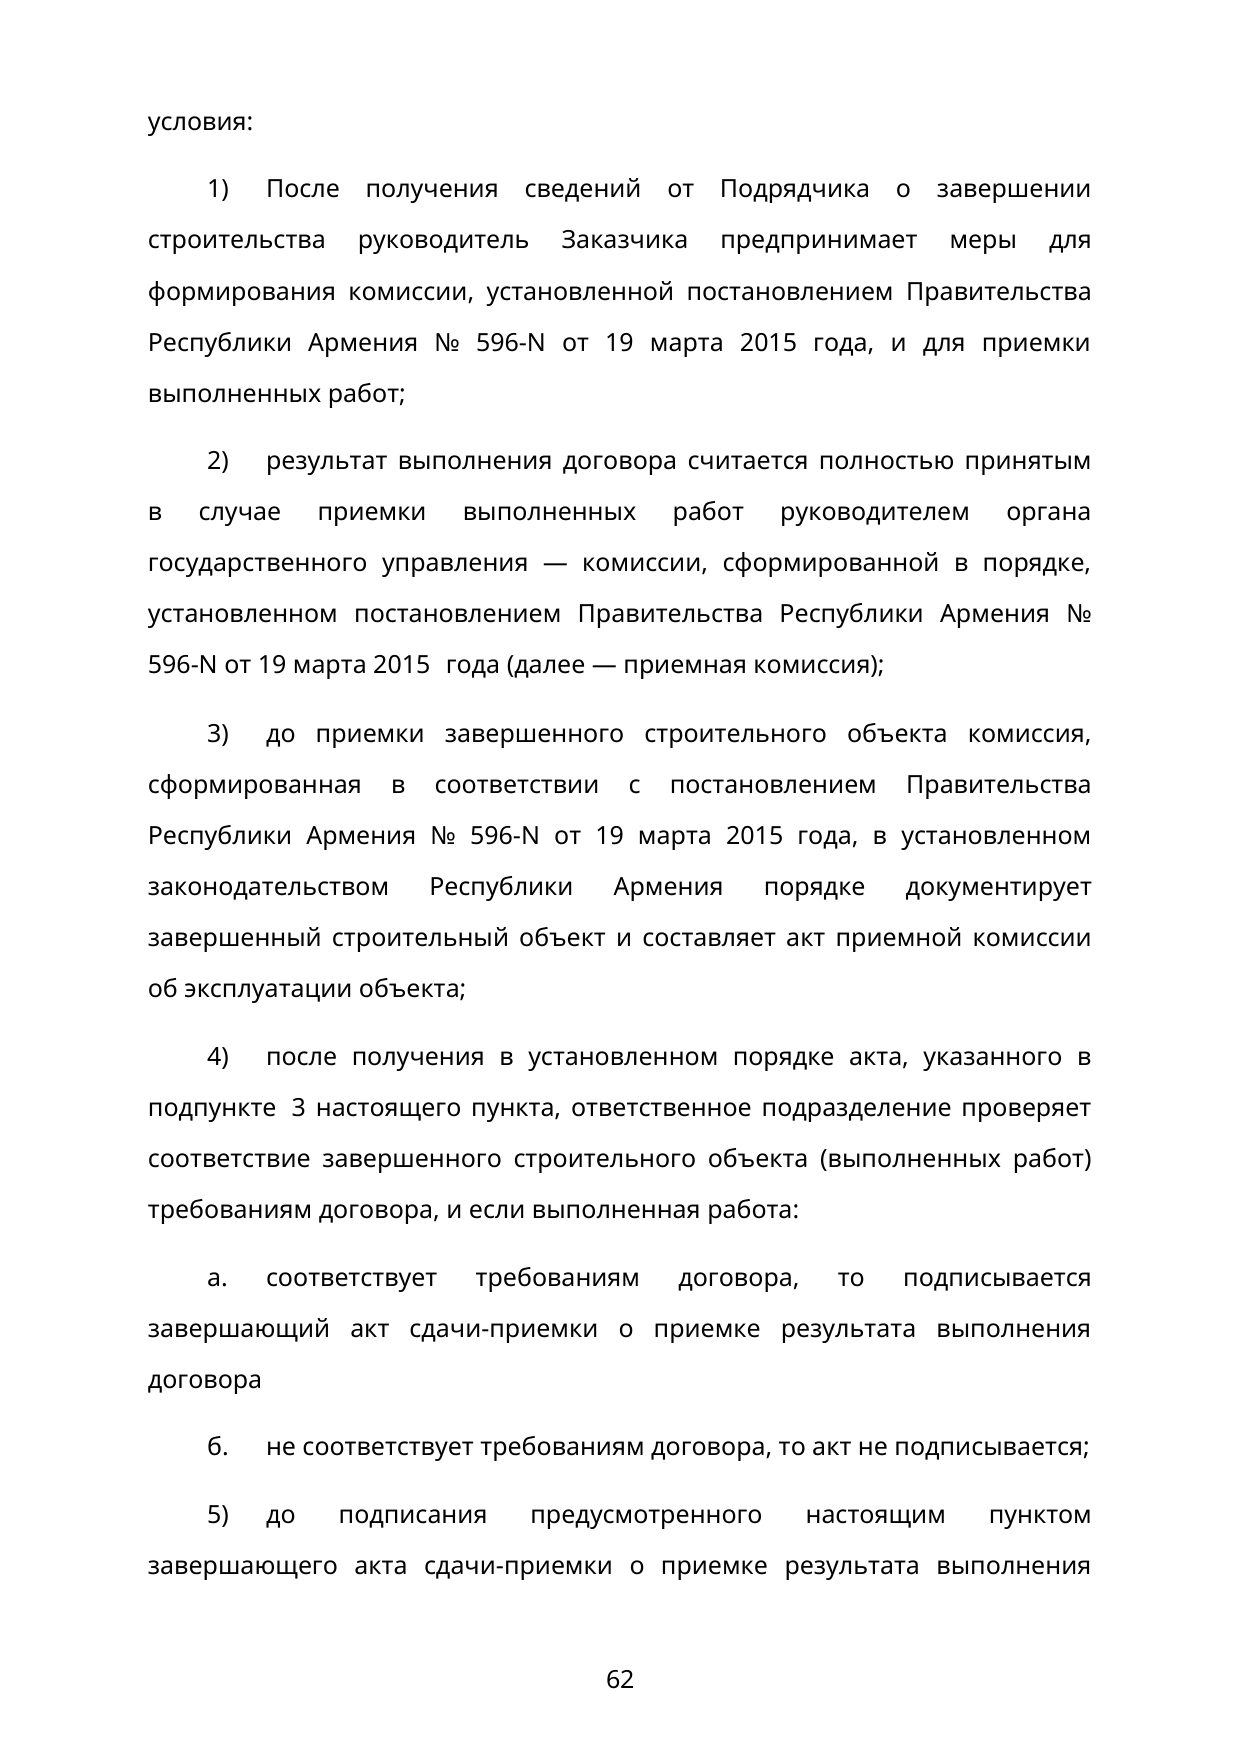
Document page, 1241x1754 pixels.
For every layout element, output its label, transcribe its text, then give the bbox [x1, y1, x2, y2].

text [148, 1497, 1092, 1582]
text 1) После получения сведений от Подрядчика о завершении строительства руководитель Заказчика предпринимает меры для формирования комиссии, установленной постановлением Правительства Республики Армения № 596-N от 19 марта 2015 года, и для приемки выполненных работ; [148, 171, 1092, 409]
text 2) результат выполнения договора считается полностью принятым в случае приемки выполненных работ руководителем органа государственного управления — комиссии, сформированной в порядке, установленном постановлением Правительства Республики Армения № 596-N от 19 марта 2015 года (далее — приемная комиссия); [148, 443, 1092, 681]
text б. не соответствует требованиям договора, то акт не подписывается; [148, 1429, 1092, 1463]
text 3) до приемки завершенного строительного объекта комиссия, сформированная в соответствии с постановлением Правительства Республики Армения № 596-N от 19 марта 2015 года, в установленном законодательством Республики Армения порядке документирует завершенный строительный объект и составляет акт приемной комиссии об эксплуатации объекта; [148, 715, 1092, 1004]
text 4) после получения в установленном порядке акта, указанного в подпункте 3 настоящего пункта, ответственное подразделение проверяет соответствие завершенного строительного объекта (выполненных работ) требованиям договора, и если выполненная работа: [148, 1038, 1092, 1226]
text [148, 103, 1092, 137]
text а. соответствует требованиям договора, то подписывается завершающий акт сдачи-приемки о приемке результата выполнения договора [148, 1259, 1092, 1395]
